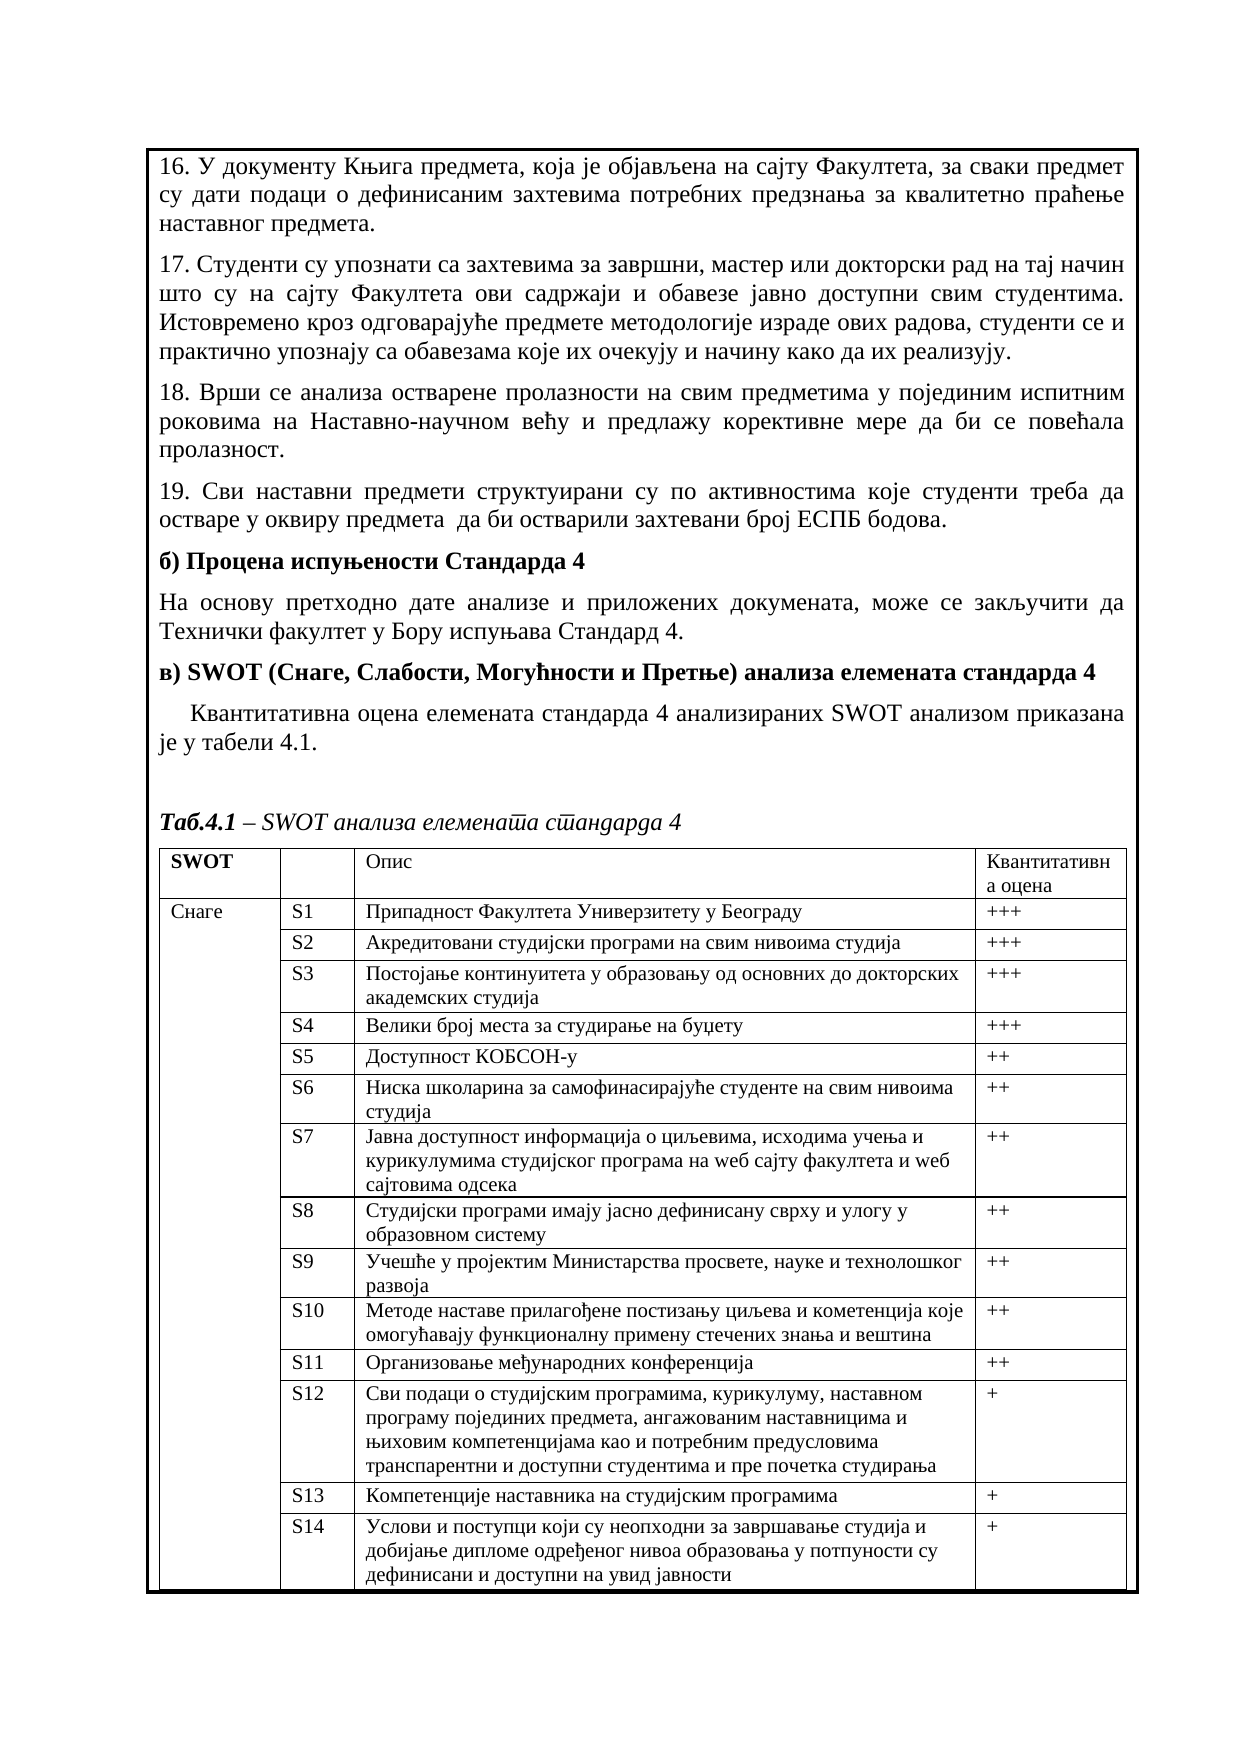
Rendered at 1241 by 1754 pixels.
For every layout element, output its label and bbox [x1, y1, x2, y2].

table_cell [149, 151, 1136, 1590]
